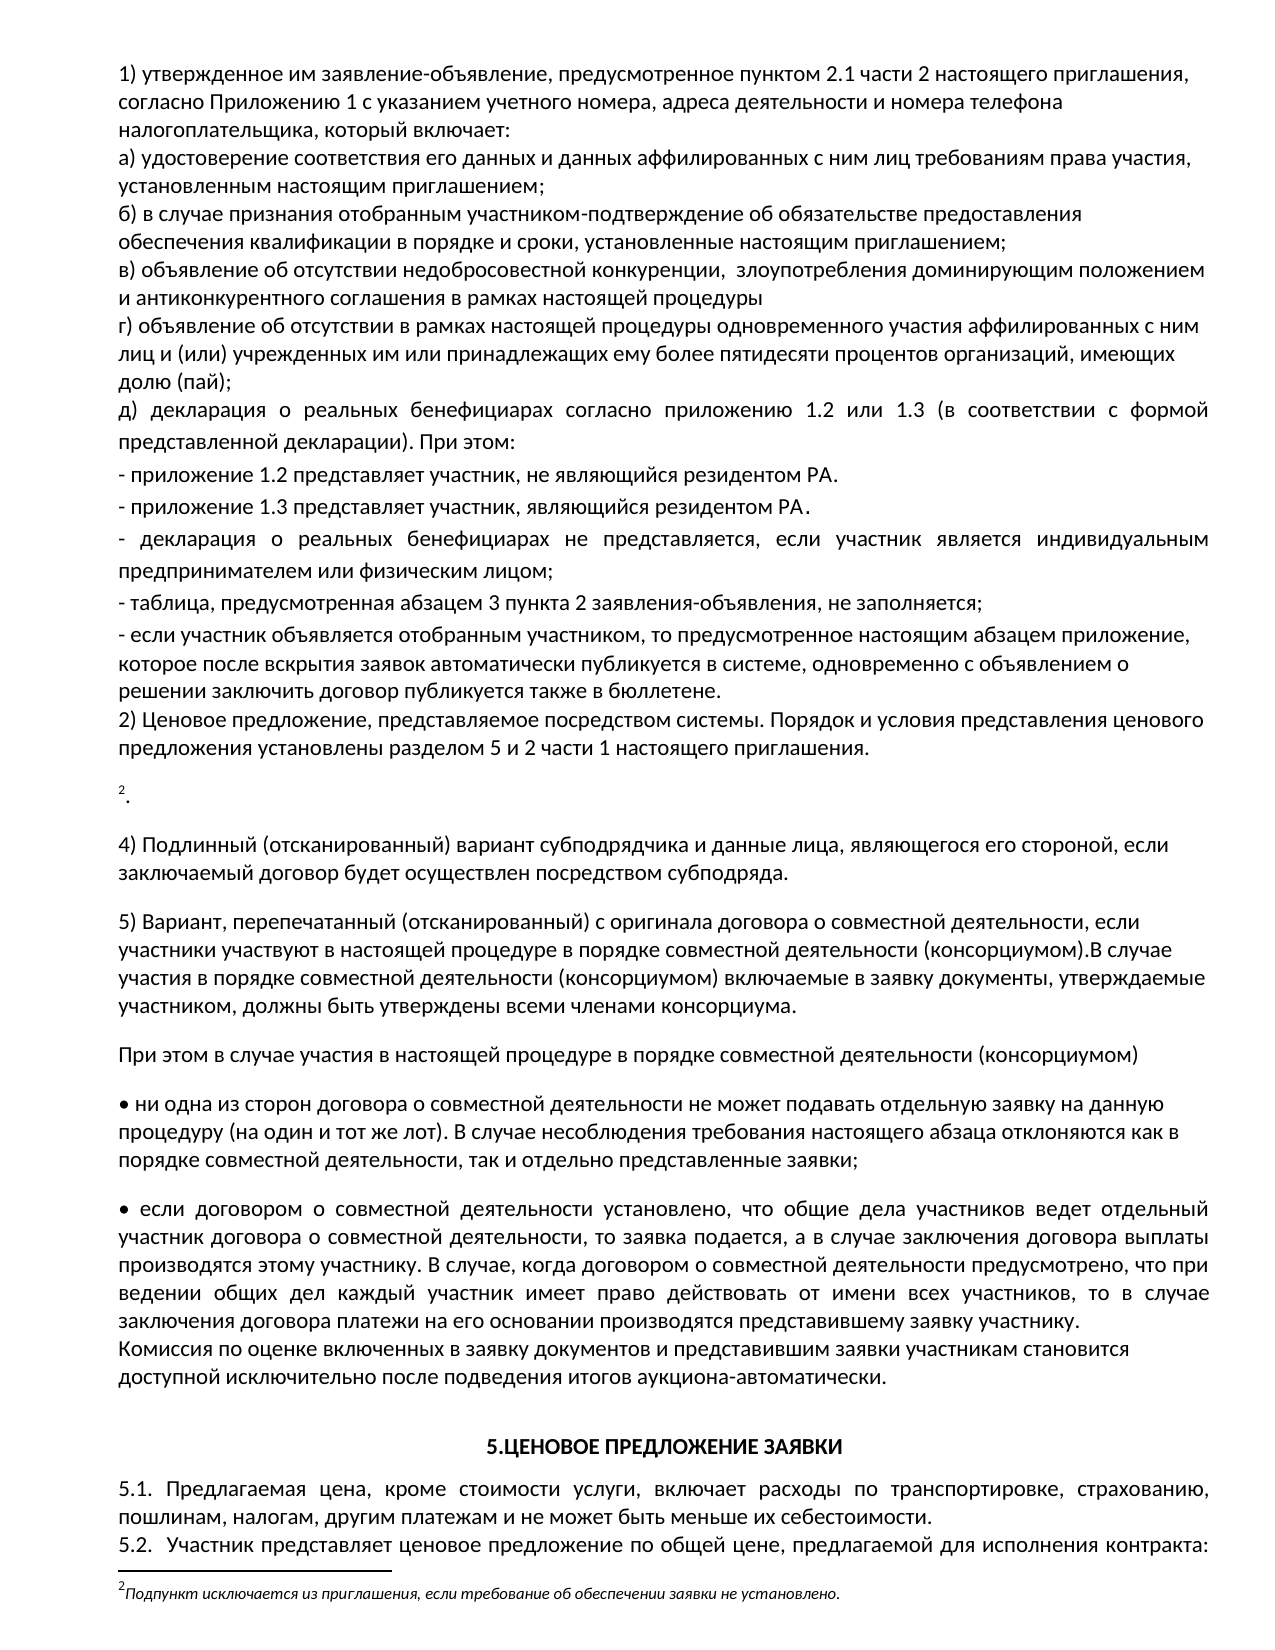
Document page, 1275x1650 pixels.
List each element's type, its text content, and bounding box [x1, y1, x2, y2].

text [118, 1530, 1211, 1558]
text 5.ЦЕНОВОЕ ПРЕДЛОЖЕНИЕ ЗАЯВКИ [118, 1432, 1211, 1460]
text • ни одна из сторон договора о совместной деятельности не может подавать отдельную заявку на данную процедуру (на один и тот же лот). В случае несоблюдения требования настоящего абзаца отклоняются как в порядке совместной деятельности, так и отдельно представленные заявки; [118, 1089, 1211, 1173]
text 4) Подлинный (отсканированный) вариант субподрядчика и данные лица, являющегося его стороной, если заключаемый договор будет осуществлен посредством субподряда. [118, 830, 1211, 886]
text б) в случае признания отобранным участником-подтверждение об обязательстве предоставления обеспечения квалификации в порядке и сроки, установленные настоящим приглашением; [118, 199, 1211, 255]
text • если договором о совместной деятельности установлено, что общие дела участников ведет отдельный участник договора о совместной деятельности, то заявка подается, а в случае заключения договора выплаты производятся этому участнику. В случае, когда договором о совместной деятельности предусмотрено, что при ведении общих дел каждый участник имеет право действовать от имени всех участников, то в случае заключения договора платежи на его основании производятся представившему заявку участнику. [118, 1194, 1211, 1334]
text При этом в случае участия в настоящей процедуре в порядке совместной деятельности (консорциумом) [118, 1040, 1211, 1068]
text а) удостоверение соответствия его данных и данных аффилированных с ним лиц требованиям права участия, установленным настоящим приглашением; [118, 143, 1211, 199]
text - таблица, предусмотренная абзацем 3 пункта 2 заявления-объявления, не заполняется; [118, 588, 1211, 616]
text . [118, 782, 1211, 809]
text 5) Вариант, перепечатанный (отсканированный) с оригинала договора о совместной деятельности, если участники участвуют в настоящей процедуре в порядке совместной деятельности (консорциумом).В случае участия в порядке совместной деятельности (консорциумом) включаемые в заявку документы, утверждаемые участником, должны быть утверждены всеми членами консорциума. [118, 907, 1211, 1019]
text - приложение 1.2 представляет участник, не являющийся резидентом РА. [118, 460, 1211, 488]
text в) объявление об отсутствии недобросовестной конкуренции, злоупотребления доминирующим положением и антиконкурентного соглашения в рамках настоящей процедуры [118, 255, 1211, 311]
text 5.1. Предлагаемая цена, кроме стоимости услуги, включает расходы по транспортировке, страхованию, пошлинам, налогам, другим платежам и не может быть меньше их себестоимости. [118, 1474, 1211, 1530]
text г) объявление об отсутствии в рамках настоящей процедуры одновременного участия аффилированных с ним лиц и (или) учрежденных им или принадлежащих ему более пятидесяти процентов организаций, имеющих долю (пай); [118, 311, 1211, 395]
text 1) утвержденное им заявление-объявление, предусмотренное пунктом 2.1 части 2 настоящего приглашения, согласно Приложению 1 с указанием учетного номера, адреса деятельности и номера телефона налогоплательщика, который включает: [118, 59, 1211, 143]
text - декларация о реальных бенефициарах не представляется, если участник является индивидуальным предпринимателем или физическим лицом; [118, 524, 1211, 584]
text д) декларация о реальных бенефициарах согласно приложению 1.2 или 1.3 (в соответствии с формой представленной декларации). При этом: [118, 395, 1211, 456]
text Комиссия по оценке включенных в заявку документов и представившим заявки участникам становится доступной исключительно после подведения итогов аукциона-автоматически. [118, 1334, 1211, 1390]
text - приложение 1.3 представляет участник, являющийся резидентом РА․ [118, 492, 1211, 520]
text - если участник объявляется отобранным участником, то предусмотренное настоящим абзацем приложение, которое после вcкрытия заявок автоматически публикуется в системе, одновременно с объявлением о решении заключить договор публикуется также в бюллетене. [118, 621, 1211, 705]
text 2) Ценовое предложение, представляемое посредством системы. Порядок и условия представления ценового предложения установлены разделом 5 и 2 части 1 настоящего приглашения. [118, 705, 1211, 761]
